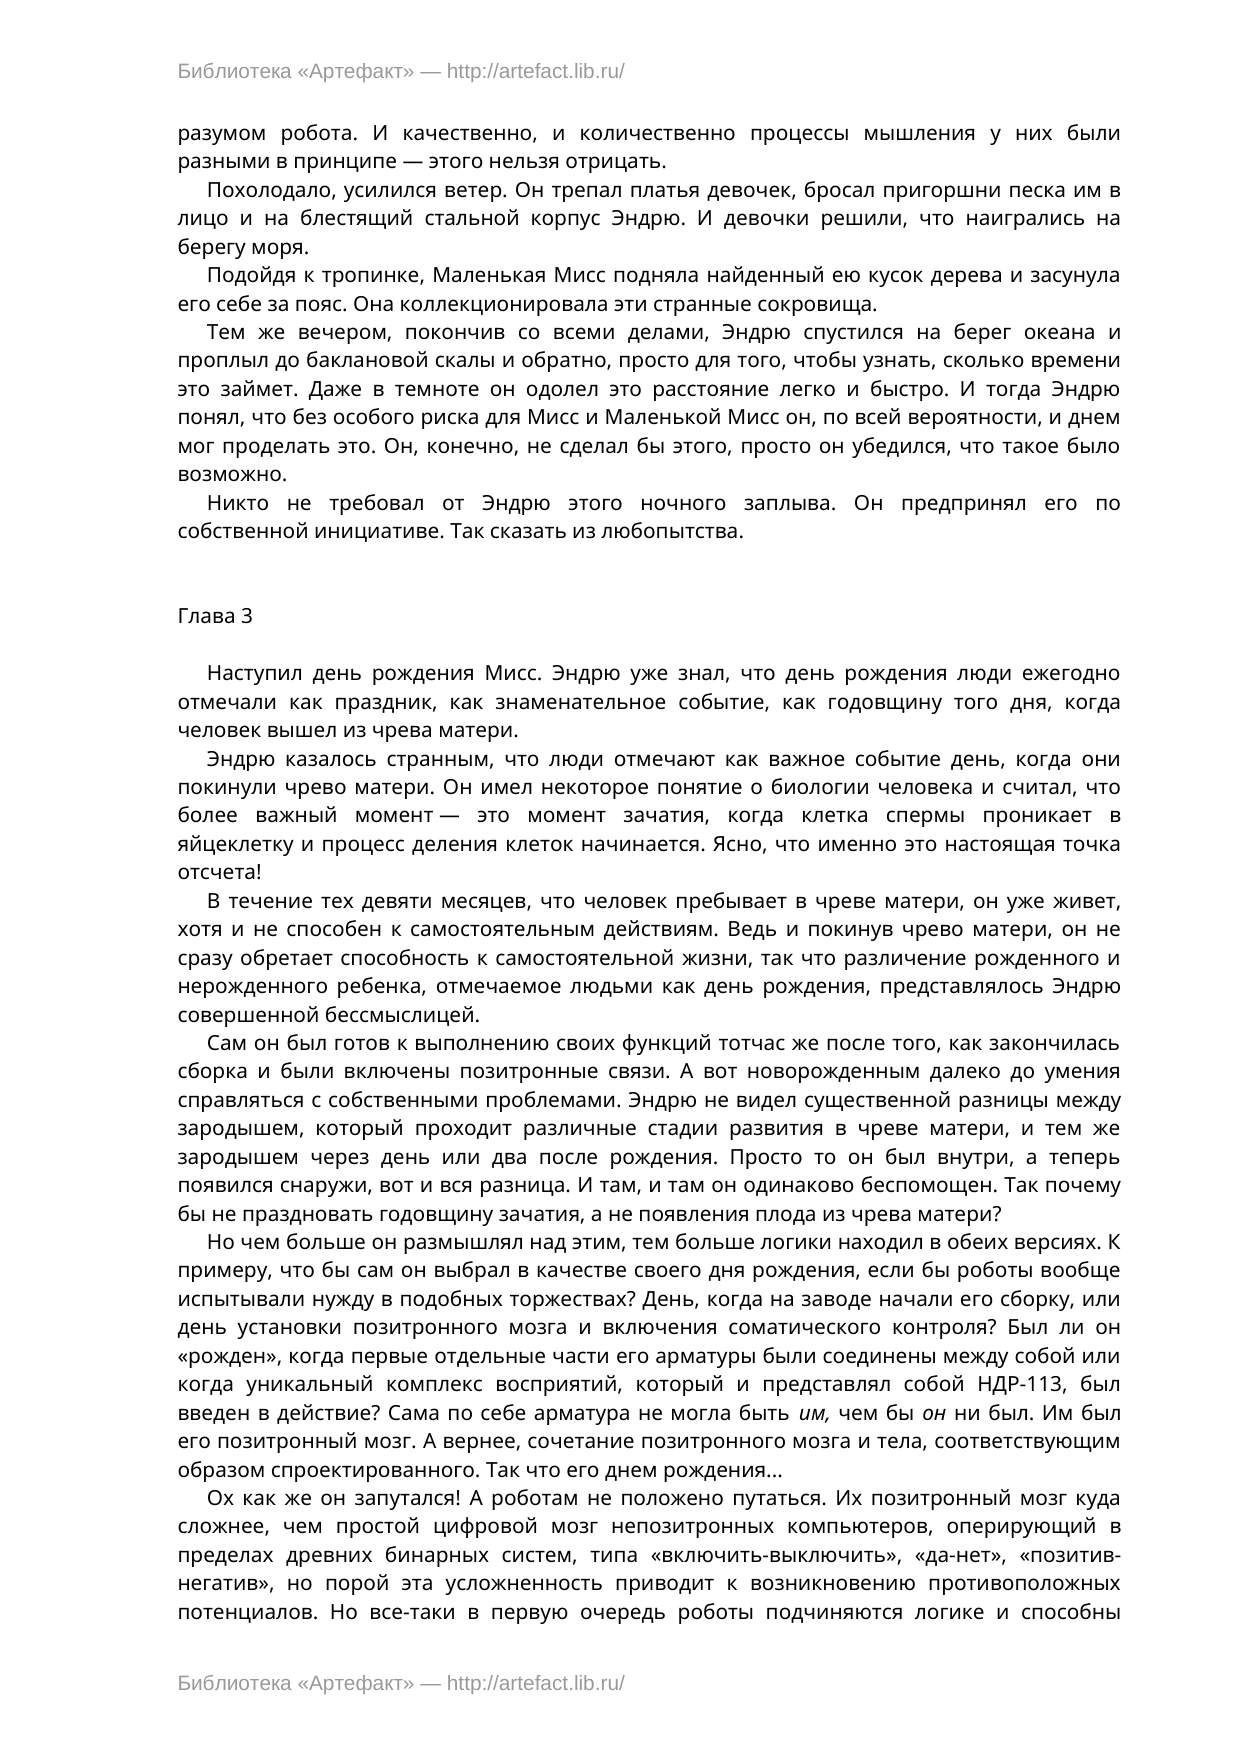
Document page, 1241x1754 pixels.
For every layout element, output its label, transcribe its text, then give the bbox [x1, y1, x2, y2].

text Сам он был готов к выполнению своих функций тотчас же после того, как закончилась сборка и были включены позитронные связи. А вот новорожденным далеко до умения справляться с собственными проблемами. Эндрю не видел существенной разницы между зародышем, который проходит различные стадии развития в чреве матери, и тем же зародышем через день или два после рождения. Просто то он был внутри, а теперь появился снаружи, вот и вся разница. И там, и там он одинаково беспомощен. Так почему бы не праздновать годовщину зачатия, а не появления плода из чрева матери? [177, 1028, 1122, 1227]
subtitle Глава 3 [177, 602, 1122, 630]
text Похолодало, усилился ветер. Он трепал платья девочек, бросал пригоршни песка им в лицо и на блестящий стальной корпус Эндрю. И девочки решили, что наигрались на берегу моря. [177, 175, 1122, 260]
text Никто не требовал от Эндрю этого ночного заплыва. Он предпринял его по собственной инициативе. Так сказать из любопытства. [177, 488, 1122, 545]
text Но чем больше он размышлял над этим, тем больше логики находил в обеих версиях. К примеру, что бы сам он выбрал в качестве своего дня рождения, если бы роботы вообще испытывали нужду в подобных торжествах? День, когда на заводе начали его сборку, или день установки позитронного мозга и включения соматического контроля? Был ли он «рожден», когда первые отдельные части его арматуры были соединены между собой или когда уникальный комплекс восприятий, который и представлял собой НДР-113, был введен в действие? Сама по себе арматура не могла быть им, чем бы он ни был. Им был его позитронный мозг. А вернее, сочетание позитронного мозга и тела, соответствующим образом спроектированного. Так что его днем рождения... [177, 1227, 1122, 1483]
text Подойдя к тропинке, Маленькая Мисс подняла найденный ею кусок дерева и засунула его себе за пояс. Она коллекционировала эти странные сокровища. [177, 260, 1122, 317]
text Наступил день рождения Мисс. Эндрю уже знал, что день рождения люди ежегодно отмечали как праздник, как знаменательное событие, как годовщину того дня, когда человек вышел из чрева матери. [177, 658, 1122, 744]
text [177, 118, 1122, 175]
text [177, 1483, 1122, 1625]
text В течение тех девяти месяцев, что человек пребывает в чреве матери, он уже живет, хотя и не способен к самостоятельным действиям. Ведь и покинув чрево матери, он не сразу обретает способность к самостоятельной жизни, так что различение рожденного и нерожденного ребенка, отмечаемое людьми как день рождения, представлялось Эндрю совершенной бессмыслицей. [177, 886, 1122, 1028]
text Эндрю казалось странным, что люди отмечают как важное событие день, когда они покинули чрево матери. Он имел некоторое понятие о биологии человека и считал, что более важный момент — это момент зачатия, когда клетка спермы проникает в яйцеклетку и процесс деления клеток начинается. Ясно, что именно это настоящая точка отсчета! [177, 744, 1122, 886]
text Тем же вечером, покончив со всеми делами, Эндрю спустился на берег океана и проплыл до баклановой скалы и обратно, просто для того, чтобы узнать, сколько времени это займет. Даже в темноте он одолел это расстояние легко и быстро. И тогда Эндрю понял, что без особого риска для Мисс и Маленькой Мисс он, по всей вероятности, и днем мог проделать это. Он, конечно, не сделал бы этого, просто он убедился, что такое было возможно. [177, 317, 1122, 488]
